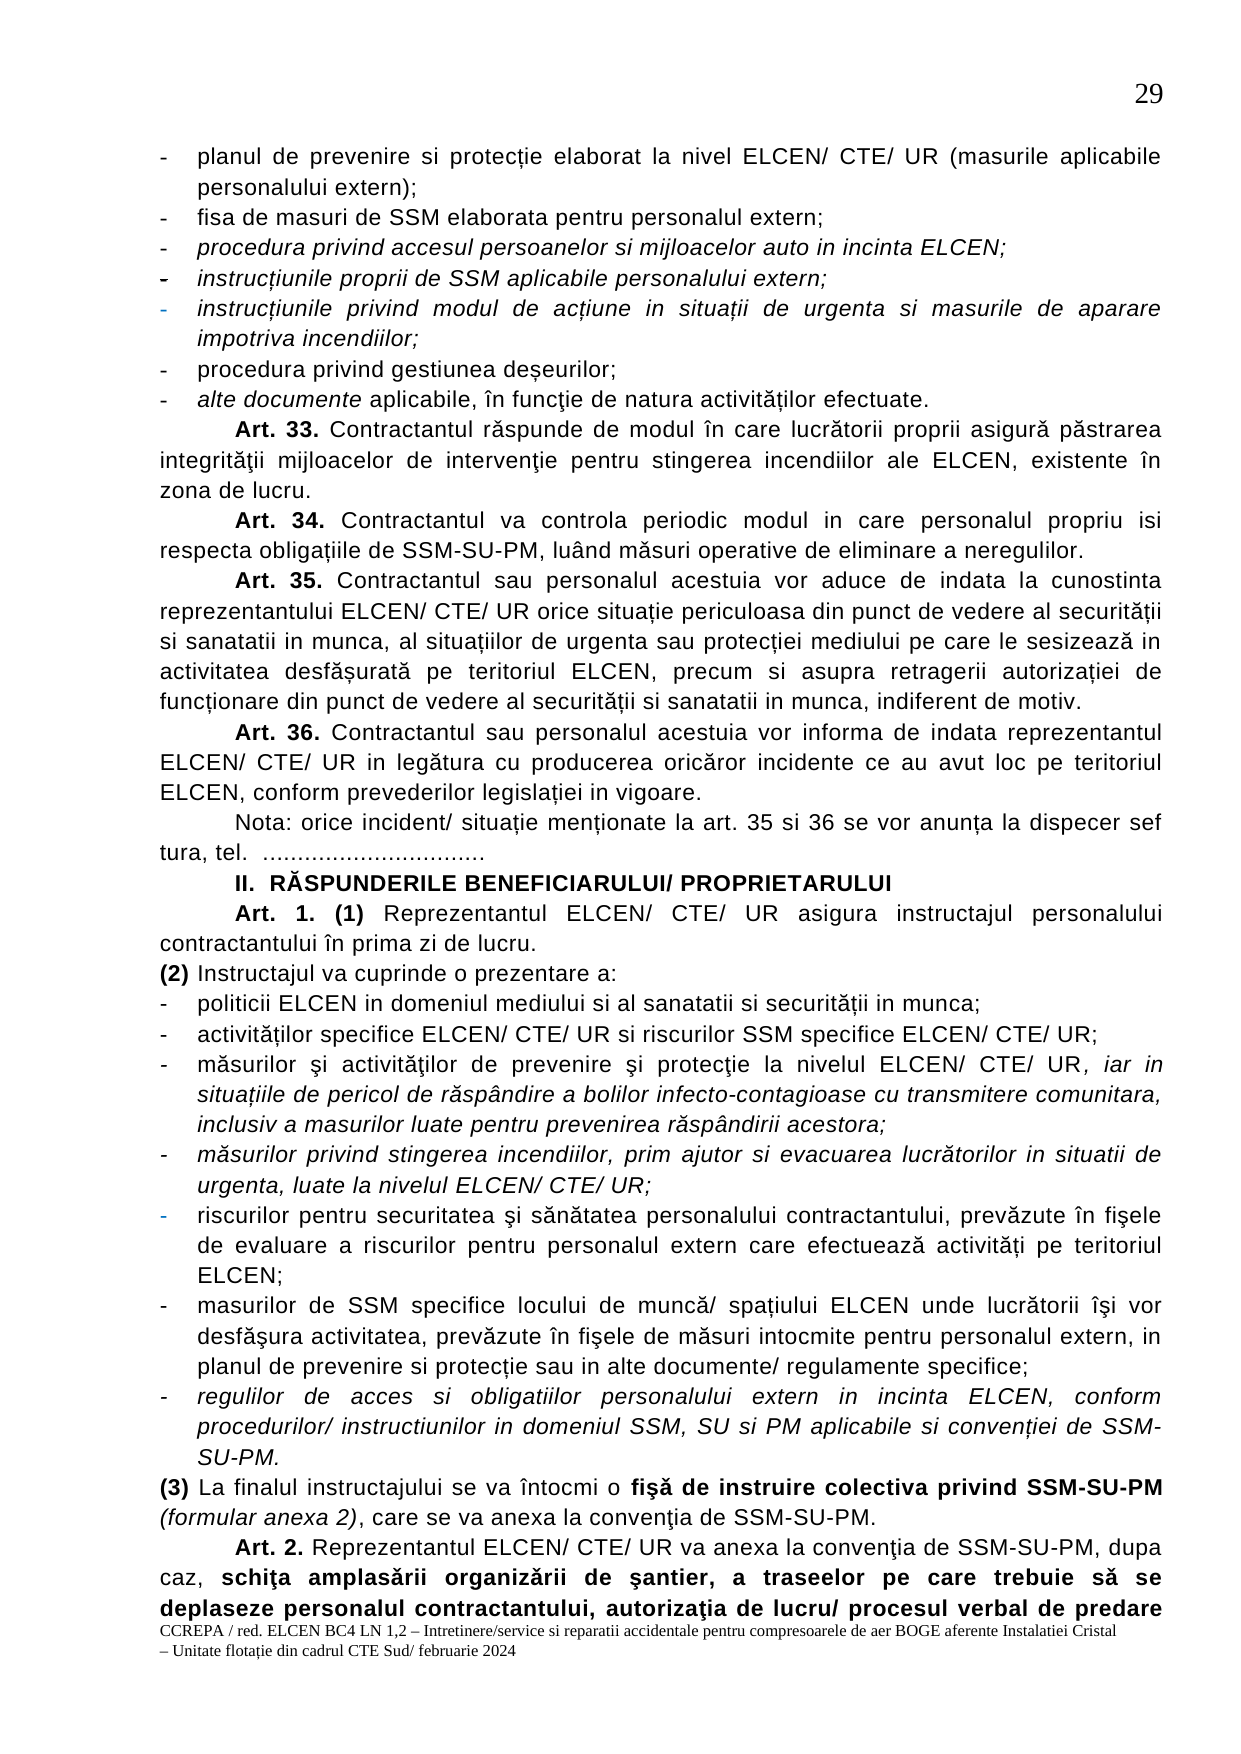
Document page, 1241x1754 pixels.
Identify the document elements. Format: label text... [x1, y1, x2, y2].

list măsurilor privind stingerea incendiilor, prim ajutor si evacuarea lucrătorilor in situatii de urgenta, luate la nivelul ELCEN/ CTE/ UR; [159, 1141, 1163, 1198]
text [159, 1534, 1163, 1621]
text Art. 35. Contractantul sau personalul acestuia vor aduce de indata la cunostinta reprezentantului ELCEN/ CTE/ UR orice situație periculoasa din punct de vedere al securității si sanatatii in munca, al situațiilor de urgenta sau protecției mediului pe care le sesizează in activitatea desfășurată pe teritoriul ELCEN, precum si asupra retragerii autorizației de funcționare din punct de vedere al securității si sanatatii in munca, indiferent de motiv. [159, 567, 1163, 714]
list Instructajul va cuprinde o prezentare a: [159, 960, 1163, 986]
text Nota: orice incident/ situație menționate la art. 35 si 36 se vor anunța la dispecer sef tura, tel. ................................ [159, 809, 1163, 866]
list activităților specifice ELCEN/ CTE/ UR si riscurilor SSM specifice ELCEN/ CTE/ UR; [159, 1021, 1163, 1047]
list politicii ELCEN in domeniul mediului si al sanatatii si securității in munca; [159, 990, 1163, 1017]
text Art. 1. (1) Reprezentantul ELCEN/ CTE/ UR asigura instructajul personalului contractantului în prima zi de lucru. [159, 900, 1163, 956]
list măsurilor şi activităţilor de prevenire şi protecţie la nivelul ELCEN/ CTE/ UR, iar in situațiile de pericol de răspândire a bolilor infecto-contagioase cu transmitere comunitara, inclusiv a masurilor luate pentru prevenirea răspândirii acestora; [159, 1051, 1163, 1137]
list riscurilor pentru securitatea şi sănătatea personalului contractantului, prevăzute în fişele de evaluare a riscurilor pentru personalul extern care efectuează activități pe teritoriul ELCEN; [159, 1202, 1163, 1288]
list alte documente aplicabile, în funcţie de natura activităților efectuate. [159, 386, 1163, 412]
list instrucțiunile privind modul de acțiune in situații de urgenta si masurile de aparare impotriva incendiilor; [159, 295, 1163, 352]
text II. RĂSPUNDERILE BENEFICIARULUI/ PROPRIETARULUI [234, 869, 1163, 896]
list instrucțiunile proprii de SSM aplicabile personalului extern; [159, 264, 1163, 291]
list regulilor de acces si obligatiilor personalului extern in incinta ELCEN, conform procedurilor/ instructiunilor in domeniul SSM, SU si PM aplicabile si convenției de SSM-SU-PM. [159, 1383, 1163, 1470]
text Art. 36. Contractantul sau personalul acestuia vor informa de indata reprezentantul ELCEN/ CTE/ UR in legătura cu producerea oricăror incidente ce au avut loc pe teritoriul ELCEN, conform prevederilor legislației in vigoare. [159, 718, 1163, 805]
text (3) La finalul instructajului se va întocmi o fişǎ de instruire colectiva privind SSM-SU-PM (formular anexa 2), care se va anexa la convenţia de SSM-SU-PM. [159, 1474, 1163, 1530]
list procedura privind accesul persoanelor si mijloacelor auto in incinta ELCEN; [159, 234, 1163, 261]
list fisa de masuri de SSM elaborata pentru personalul extern; [159, 204, 1163, 230]
list procedura privind gestiunea deșeurilor; [159, 356, 1163, 382]
list masurilor de SSM specifice locului de muncă/ spațiului ELCEN unde lucrătorii îşi vor desfăşura activitatea, prevăzute în fişele de măsuri intocmite pentru personalul extern, in planul de prevenire si protecție sau in alte documente/ regulamente specifice; [159, 1292, 1163, 1379]
text Art. 34. Contractantul va controla periodic modul in care personalul propriu isi respecta obligațiile de SSM-SU-PM, luând mǎsuri operative de eliminare a neregulilor. [159, 507, 1163, 563]
list planul de prevenire si protecție elaborat la nivel ELCEN/ CTE/ UR (masurile aplicabile personalului extern); [159, 143, 1163, 200]
text Art. 33. Contractantul rǎspunde de modul în care lucrătorii proprii asigurǎ păstrarea integrităţii mijloacelor de intervenţie pentru stingerea incendiilor ale ELCEN, existente în zona de lucru. [159, 416, 1163, 503]
